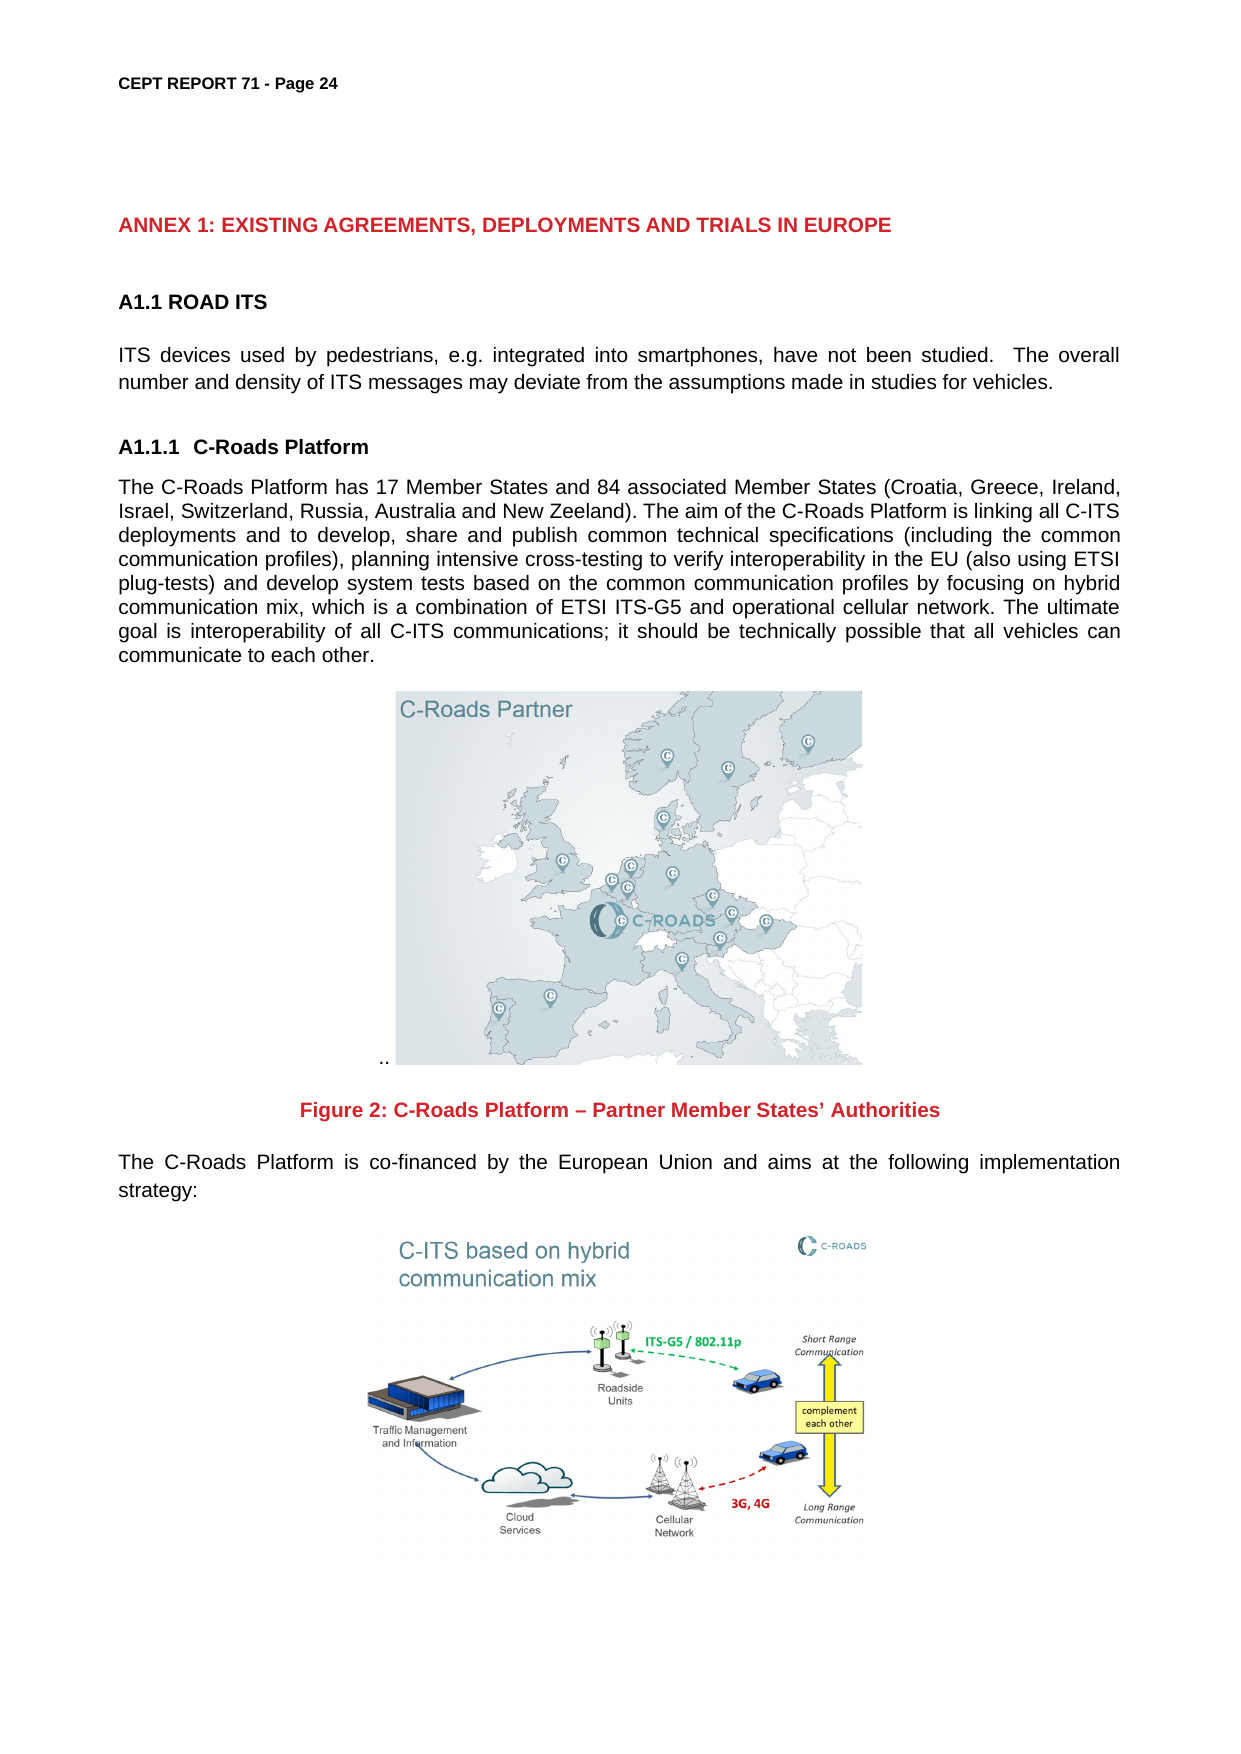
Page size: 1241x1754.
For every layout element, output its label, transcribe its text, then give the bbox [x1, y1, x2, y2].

text The C-Roads Platform is co-financed by the European Union and aims at the following implementation strategy: [118, 1150, 1122, 1201]
picture [395, 691, 863, 1065]
text Figure 2: C-Roads Platform – Partner Member States’ Authorities [118, 1097, 1122, 1121]
subtitle Road ITS [118, 290, 1122, 314]
picture [367, 1230, 873, 1570]
subtitle C-Roads Platform [118, 435, 1122, 459]
subtitle EXISTING AGREEMENTS, DEPLOYMENTS AND TRIALS IN EUROPE [118, 212, 1122, 236]
text The C-Roads Platform has 17 Member States and 84 associated Member States (Croatia, Greece, Ireland, Israel, Switzerland, Russia, Australia and New Zeeland). The aim of the C-Roads Platform is linking all C-ITS deployments and to develop, share and publish common technical specifications (including the common communication profiles), planning intensive cross-testing to verify interoperability in the EU (also using ETSI plug-tests) and develop system tests based on the common communication profiles by focusing on hybrid communication mix, which is a combination of ETSI ITS-G5 and operational cellular network. The ultimate goal is interoperability of all C-ITS communications; it should be technically possible that all vehicles can communicate to each other. [118, 475, 1122, 667]
text ITS devices used by pedestrians, e.g. integrated into smartphones, have not been studied. The overall number and density of ITS messages may deviate from the assumptions made in studies for vehicles. [118, 342, 1122, 394]
